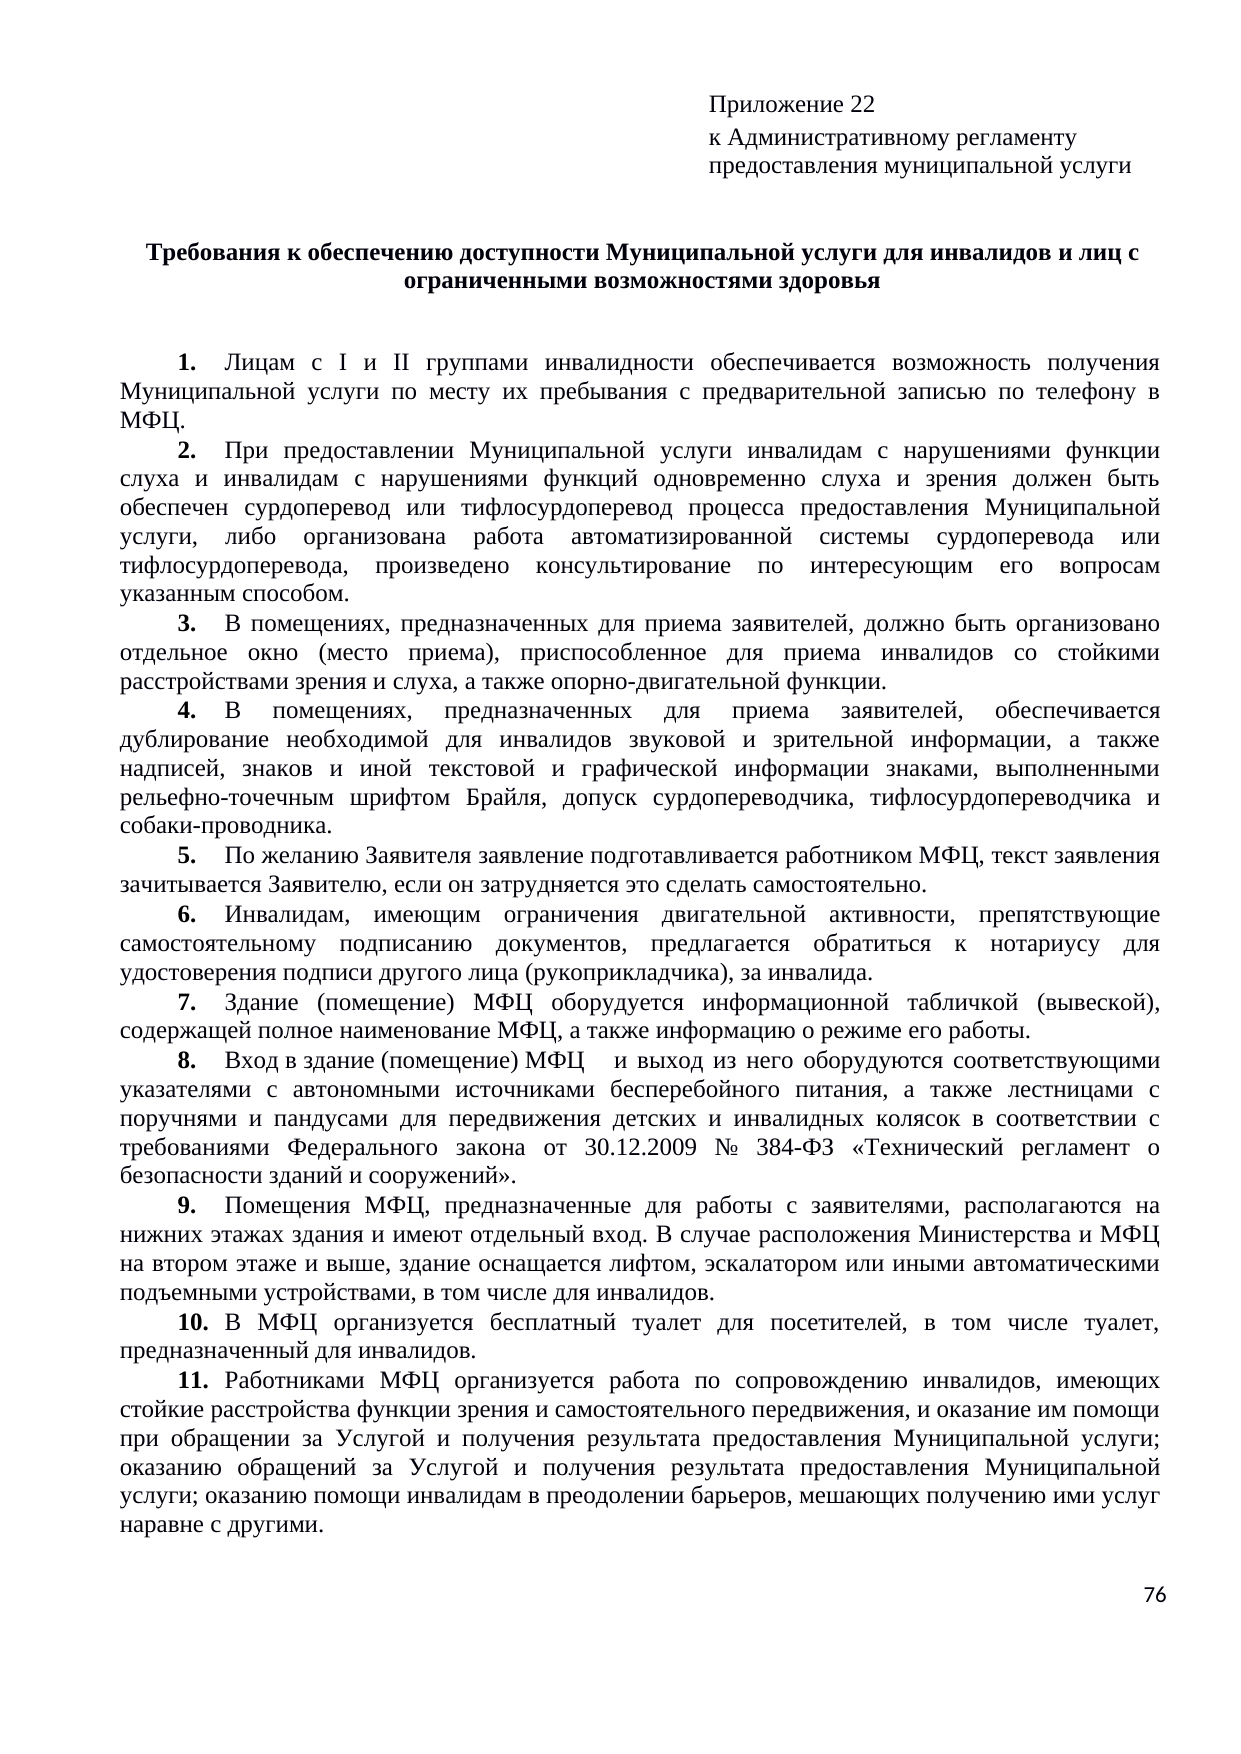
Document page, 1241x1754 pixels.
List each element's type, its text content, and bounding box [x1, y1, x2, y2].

list В помещениях, предназначенных для приема заявителей, обеспечивается дублирование необходимой для инвалидов звуковой и зрительной информации, а также надписей, знаков и иной текстовой и графической информации знаками, выполненными рельефно-точечным шрифтом Брайля, допуск сурдопереводчика, тифлосурдопереводчика и собаки-проводника. [119, 696, 1161, 839]
list Работниками МФЦ организуется работа по сопровождению инвалидов, имеющих стойкие расстройства функции зрения и самостоятельного передвижения, и оказание им помощи при обращении за Услугой и получения результата предоставления Муниципальной услуги; оказанию обращений за Услугой и получения результата предоставления Муниципальной услуги; оказанию помощи инвалидам в преодолении барьеров, мешающих получению ими услуг наравне с другими. [119, 1366, 1161, 1538]
subtitle Требования к обеспечению доступности Муниципальной услуги для инвалидов и лиц с ограниченными возможностями здоровья [118, 237, 1166, 294]
list Помещения МФЦ, предназначенные для работы с заявителями, располагаются на нижних этажах здания и имеют отдельный вход. В случае расположения Министерства и МФЦ на втором этаже и выше, здание оснащается лифтом, эскалатором или иными автоматическими подъемными устройствами, в том числе для инвалидов. [119, 1191, 1161, 1306]
list Здание (помещение) МФЦ оборудуется информационной табличкой (вывеской), содержащей полное наименование МФЦ, а также информацию о режиме его работы. [119, 987, 1161, 1044]
text к Административному регламенту предоставления муниципальной услуги [709, 122, 1166, 179]
list В МФЦ организуется бесплатный туалет для посетителей, в том числе туалет, предназначенный для инвалидов. [119, 1307, 1161, 1364]
list В помещениях, предназначенных для приема заявителей, должно быть организовано отдельное окно (место приема), приспособленное для приема инвалидов со стойкими расстройствами зрения и слуха, а также опорно-двигательной функции. [119, 608, 1161, 695]
list Лицам с I и II группами инвалидности обеспечивается возможность получения Муниципальной услуги по месту их пребывания с предварительной записью по телефону в МФЦ. [119, 347, 1161, 433]
subtitle Приложение 22 [709, 89, 1166, 117]
list По желанию Заявителя заявление подготавливается работником МФЦ, текст заявления зачитывается Заявителю, если он затрудняется это сделать самостоятельно. [119, 841, 1161, 898]
list При предоставлении Муниципальной услуги инвалидам с нарушениями функции слуха и инвалидам с нарушениями функций одновременно слуха и зрения должен быть обеспечен сурдоперевод или тифлосурдоперевод процесса предоставления Муниципальной услуги, либо организована работа автоматизированной системы сурдоперевода или тифлосурдоперевода, произведено консультирование по интересующим его вопросам указанным способом. [119, 435, 1161, 607]
list Инвалидам, имеющим ограничения двигательной активности, препятствующие самостоятельному подписанию документов, предлагается обратиться к нотариусу для удостоверения подписи другого лица (рукоприкладчика), за инвалида. [119, 899, 1161, 986]
list Вход в здание (помещение) МФЦ и выход из него оборудуются соответствующими указателями с автономными источниками бесперебойного питания, а также лестницами с поручнями и пандусами для передвижения детских и инвалидных колясок в соответствии с требованиями Федерального закона от 30.12.2009 № 384-ФЗ «Технический регламент о безопасности зданий и сооружений». [119, 1046, 1161, 1189]
